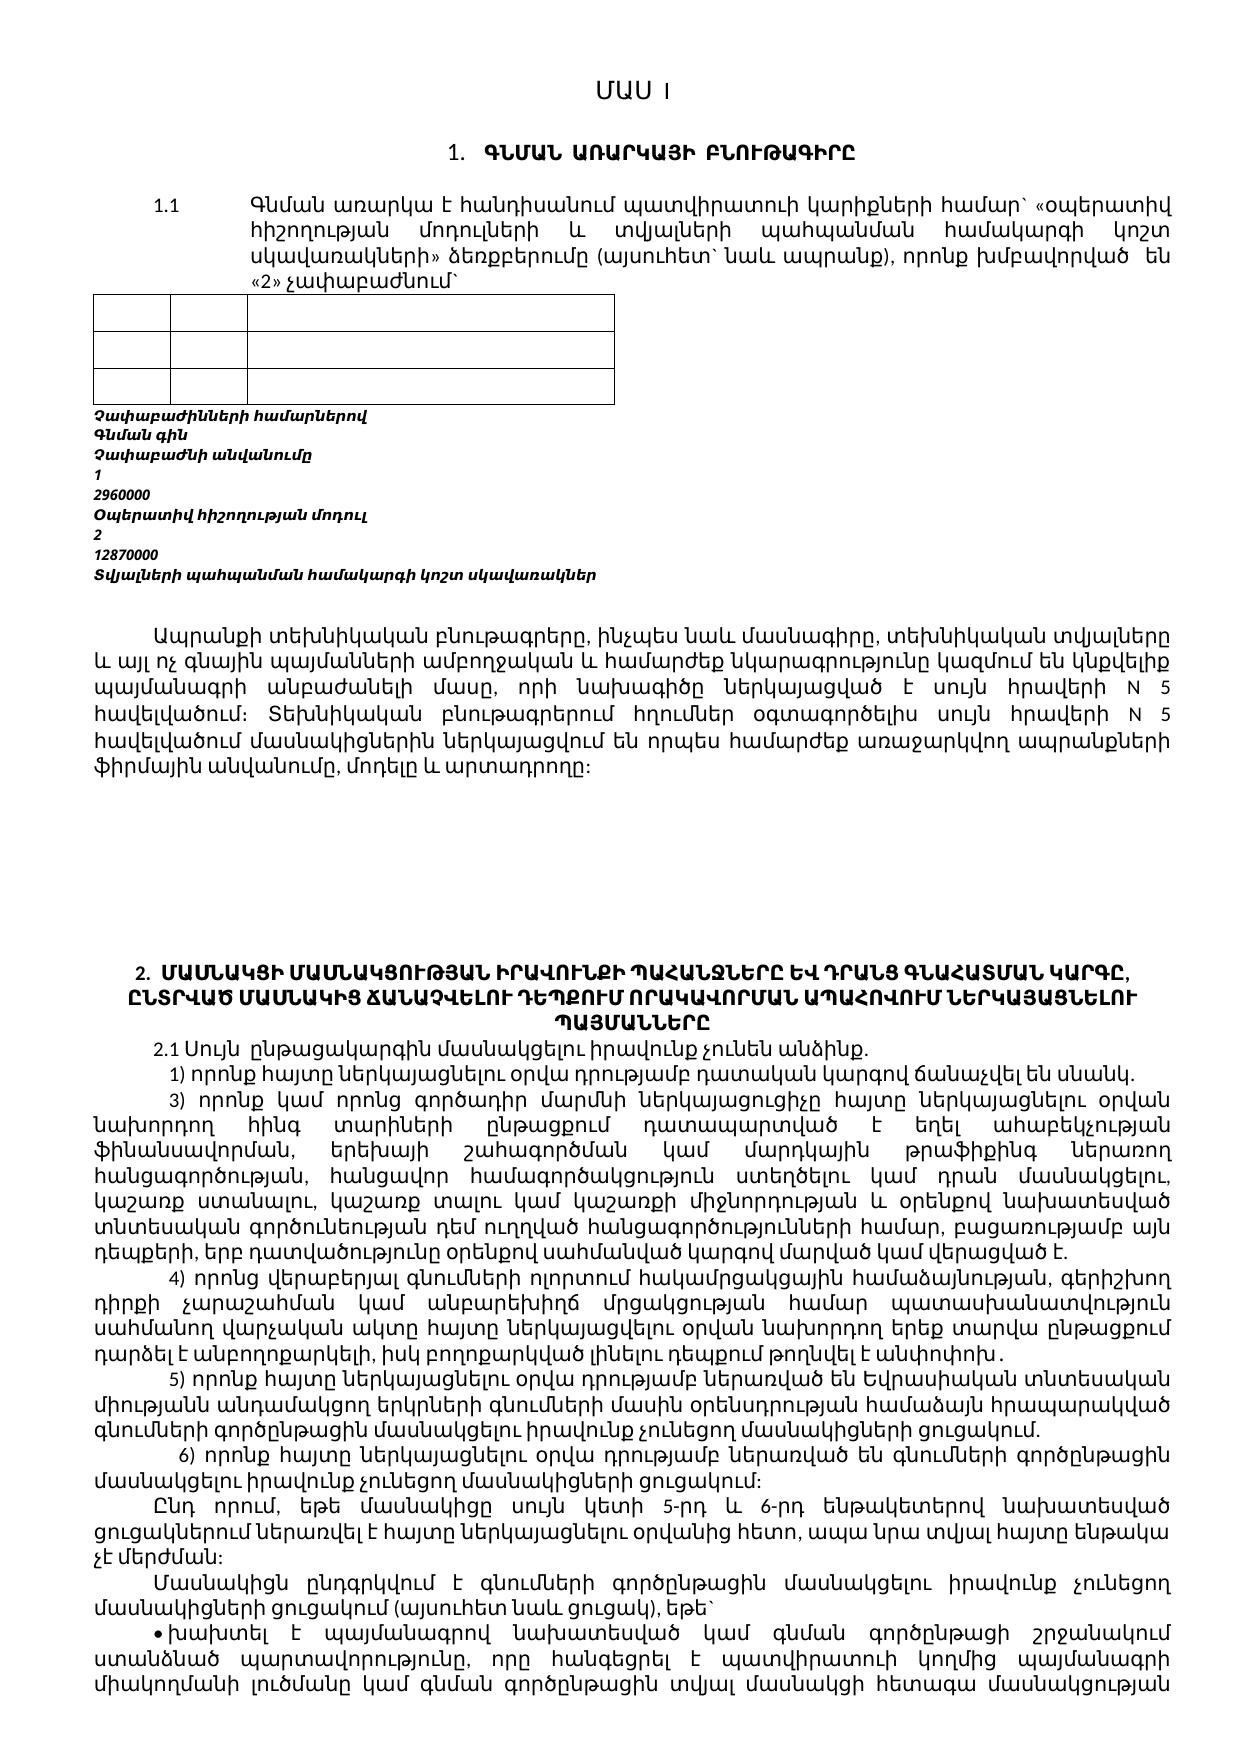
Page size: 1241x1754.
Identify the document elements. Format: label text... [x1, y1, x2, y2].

list ԳՆՄԱՆ ԱՌԱՐԿԱՅԻ ԲՆՈՒԹԱԳԻՐԸ [131, 136, 1171, 167]
text 2.1 Սույն ընթացակարգին մասնակցելու իրավունք չունեն անձինք. [94, 1036, 1171, 1061]
text ՄԱՍ I [94, 75, 1171, 106]
text Ապրանքի տեխնիկական բնութագրերը, ինչպես նաև մասնագիրը, տեխնիկական տվյալները և այլ ոչ գնային պայմանների ամբողջական և համարժեք նկարագրությունը կազմում են կնքվելիք պայմանագրի անբաժանելի մասը, որի նախագիծը ներկայացված է սույն հրավերի N 5 հավելվածում։ Տեխնիկական բնութագրերում հղումներ օգտագործելիս սույն հրավերի N 5 հավելվածում մասնակիցներին ներկայացվում են որպես համարժեք առաջարկվող ապրանքների ֆիրմային անվանումը, մոդելը և արտադրողը: [94, 623, 1171, 779]
text Մասնակիցն ընդգրկվում է գնումների գործընթացին մասնակցելու իրավունք չունեցող մասնակիցների ցուցակում (այսուհետ նաև ցուցակ), եթե` [94, 1570, 1171, 1621]
text 5) որոնք հայտը ներկայացնելու օրվա դրությամբ ներառված են Եվրասիական տնտեսական միությանն անդամակցող երկրների գնումների մասին օրենսդրության համաձայն հրապարակված գնումների գործընթացին մասնակցելու իրավունք չունեցող մասնակիցների ցուցակում. [94, 1366, 1171, 1443]
text Ընդ որում, եթե մասնակիցը սույն կետի 5-րդ և 6-րդ ենթակետերով նախատեսված ցուցակներում ներառվել է հայտը ներկայացնելու օրվանից հետո, ապա նրա տվյալ հայտը ենթակա չէ մերժման: [94, 1493, 1171, 1570]
text 3) որոնք կամ որոնց գործադիր մարմնի ներկայացուցիչը հայտը ներկայացնելու օրվան նախորդող հինգ տարիների ընթացքում դատապարտված է եղել ահաբեկչության ֆինանսավորման, երեխայի շահագործման կամ մարդկային թրաֆիքինգ ներառող հանցագործության, հանցավոր համագործակցություն ստեղծելու կամ դրան մասնակցելու, կաշառք ստանալու, կաշառք տալու կամ կաշառքի միջնորդության և օրենքով նախատեսված տնտեսական գործունեության դեմ ուղղված հանցագործությունների համար, բացառությամբ այն դեպքերի, երբ դատվածությունը օրենքով սահմանված կարգով մարված կամ վերացված է. [94, 1087, 1171, 1265]
text 1) որոնք հայտը ներկայացնելու օրվա դրությամբ դատական կարգով ճանաչվել են սնանկ. [94, 1061, 1171, 1087]
subtitle Գնման առարկա է հանդիսանում պատվիրատուի կարիքների համար` «օպերատիվ հիշողության մոդուլների և տվյալների պահպանման համակարգի կոշտ սկավառակների» ձեռքբերումը (այսուհետ` նաև ապրանք), որոնք խմբավորված են «2» չափաբաժնում` [153, 192, 1171, 294]
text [94, 1621, 1171, 1697]
text 4) որոնց վերաբերյալ գնումների ոլորտում հակամրցակցային համաձայնության, գերիշխող դիրքի չարաշահման կամ անբարեխիղճ մրցակցության համար պատասխանատվություն սահմանող վարչական ակտը հայտը ներկայացվելու օրվան նախորդող երեք տարվա ընթացքում դարձել է անբողոքարկելի, իսկ բողոքարկված լինելու դեպքում թողնվել է անփոփոխ․ [94, 1265, 1171, 1366]
text 6) որոնք հայտը ներկայացնելու օրվա դրությամբ ներառված են գնումների գործընթացին մասնակցելու իրավունք չունեցող մասնակիցների ցուցակում: [94, 1443, 1171, 1493]
text 2. ՄԱՍՆԱԿՑԻ ՄԱՍՆԱԿՑՈՒԹՅԱՆ ԻՐԱՎՈՒՆՔԻ ՊԱՀԱՆՋՆԵՐԸ ԵՎ ԴՐԱՆՑ ԳՆԱՀԱՏՄԱՆ ԿԱՐԳԸ, ԸՆՏՐՎԱԾ ՄԱՍՆԱԿԻՑ ՃԱՆԱՉՎԵԼՈՒ ԴԵՊՔՈՒՄ ՈՐԱԿԱՎՈՐՄԱՆ ԱՊԱՀՈՎՈՒՄ ՆԵՐԿԱՅԱՑՆԵԼՈՒ ՊԱՅՄԱՆՆԵՐԸ [94, 960, 1171, 1036]
